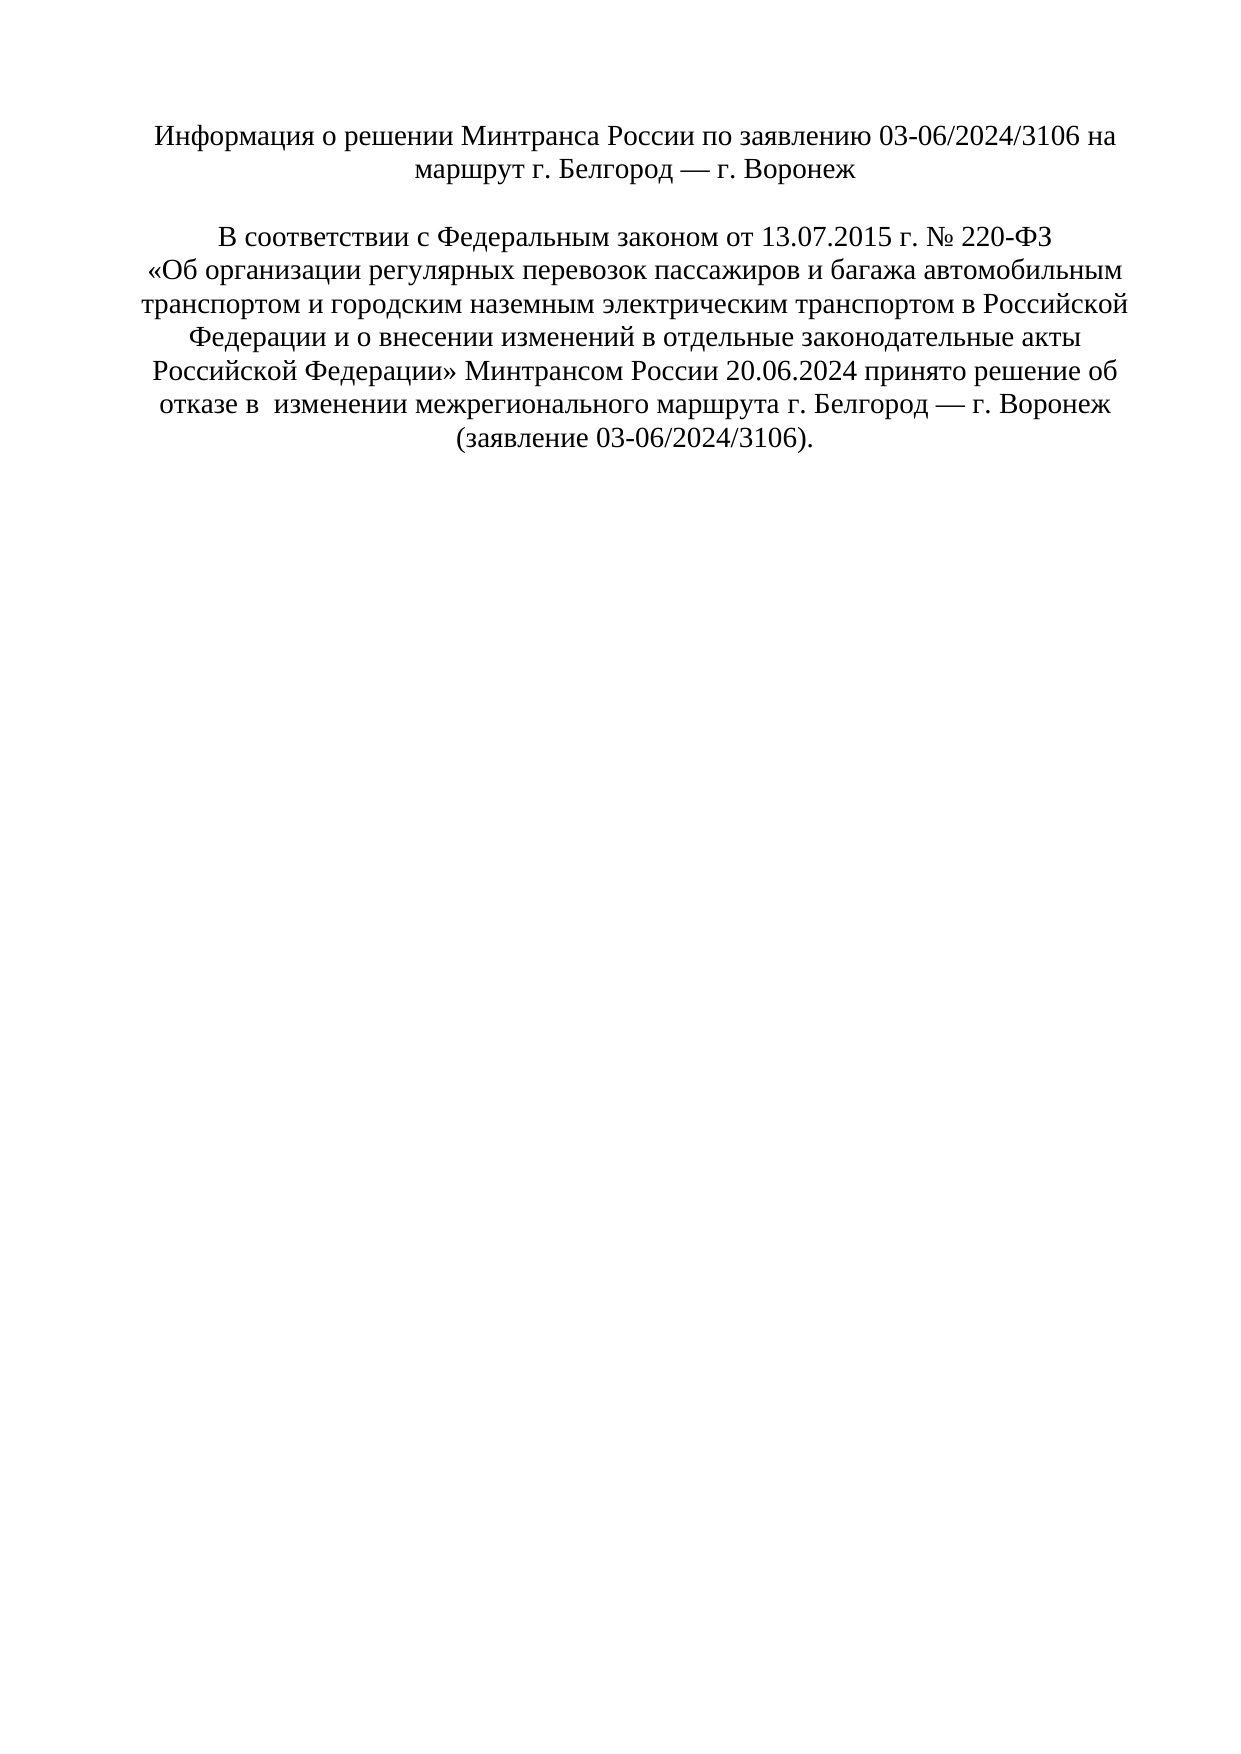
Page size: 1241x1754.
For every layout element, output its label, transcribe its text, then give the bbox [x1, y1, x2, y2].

text Информация о решении Минтранса России по заявлению 03-06/2024/3106 на маршрут г. Белгород — г. Воронеж [118, 118, 1152, 185]
text В соответствии с Федеральным законом от 13.07.2015 г. № 220-ФЗ «Об организации регулярных перевозок пассажиров и багажа автомобильным транспортом и городским наземным электрическим транспортом в Российской Федерации и о внесении изменений в отдельные законодательные акты Российской Федерации» Минтрансом России 20.06.2024 принято решение об отказе в изменении межрегионального маршрута г. Белгород — г. Воронеж (заявление 03-06/2024/3106). [118, 219, 1152, 453]
